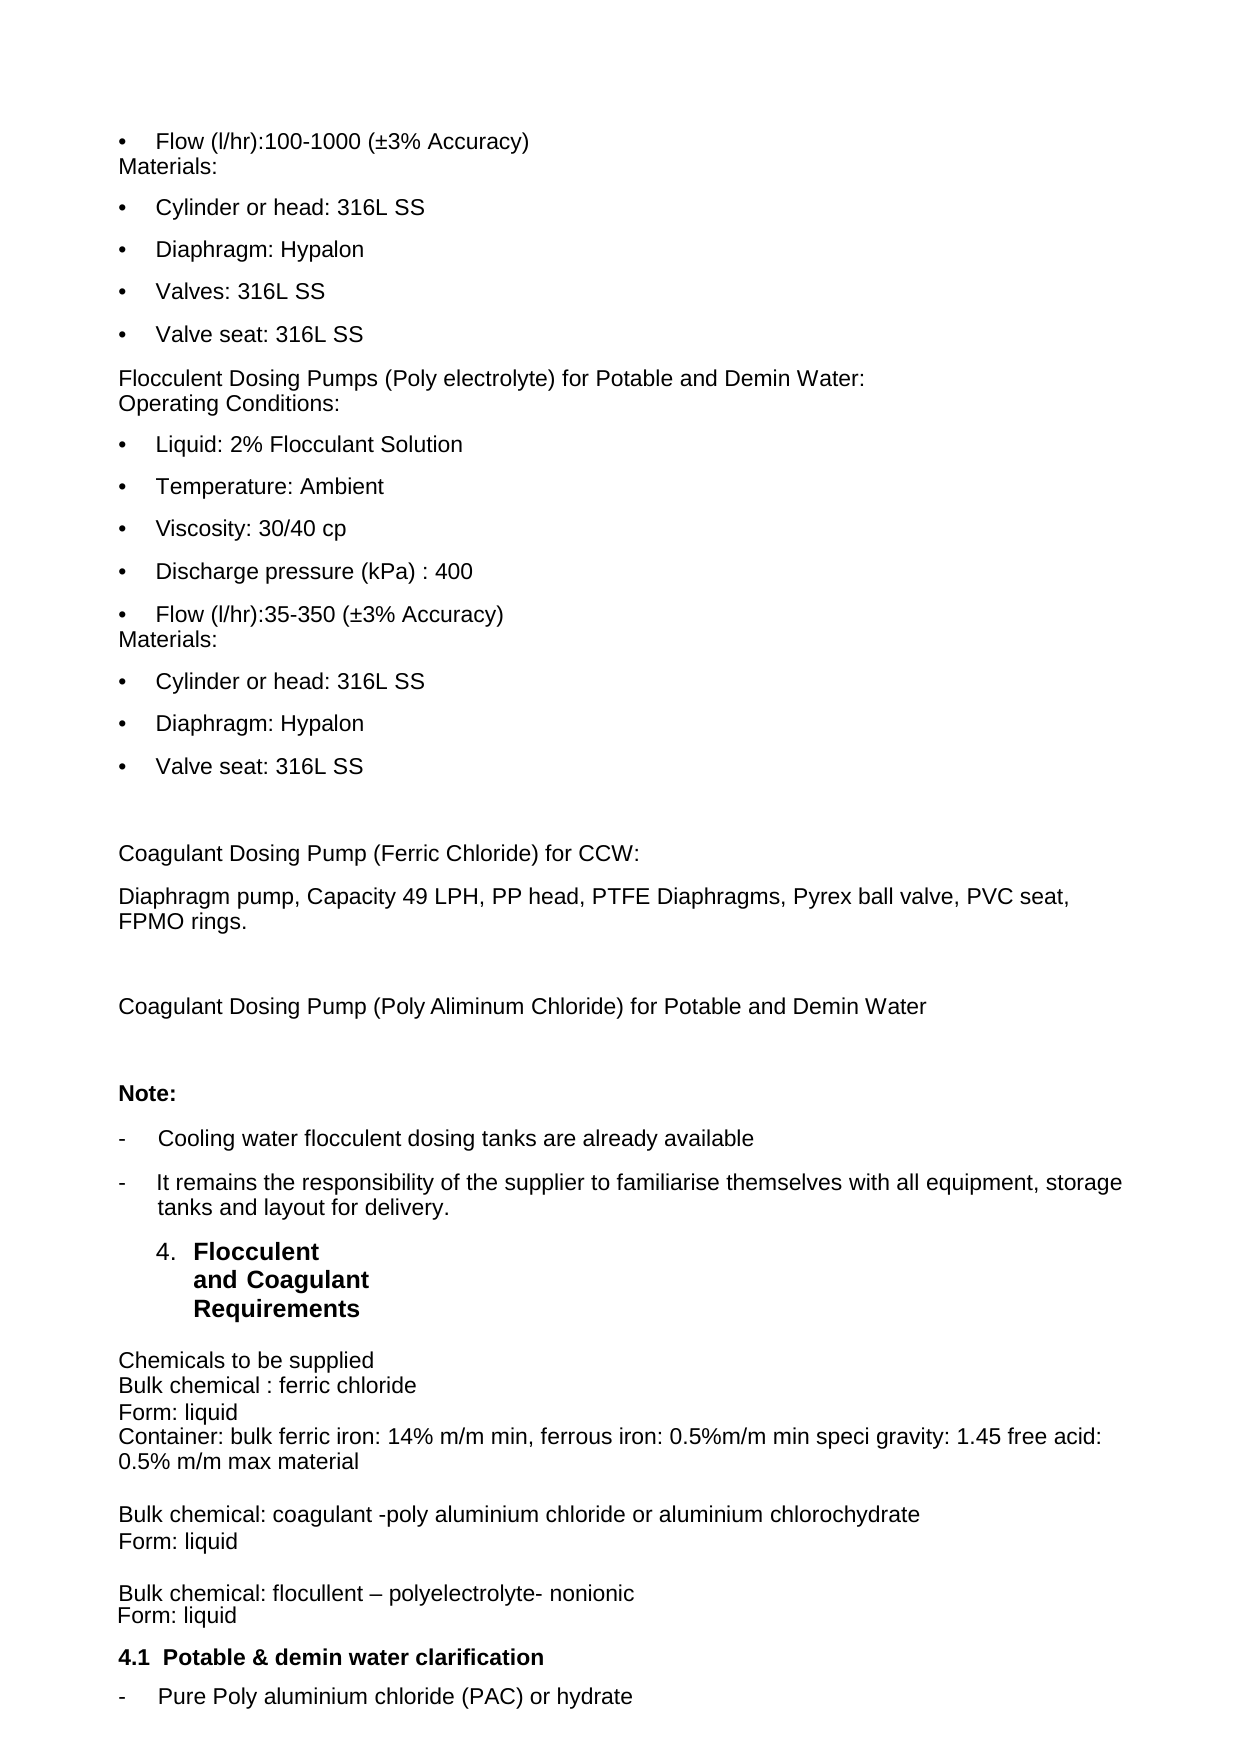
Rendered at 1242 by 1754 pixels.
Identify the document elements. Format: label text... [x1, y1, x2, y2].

text • Cylinder or head: 316L SS [118, 669, 1137, 694]
text Container: bulk ferric iron: 14% m/m min, ferrous iron: 0.5%m/m min speci gravity: 1.45 free acid: [118, 1425, 1137, 1450]
list Flocculent and Coagulant Requirements [156, 1237, 369, 1323]
text - Pure Poly aluminium chloride (PAC) or hydrate [118, 1683, 1137, 1710]
text • Valves: 316L SS [118, 279, 1137, 304]
text • Diaphragm: Hypalon [118, 711, 1137, 736]
text Flocculent Dosing Pumps (Poly electrolyte) for Potable and Demin Water: Operating Conditions: [118, 366, 868, 416]
text • Flow (l/hr):35-350 (±3% Accuracy) Materials: [118, 603, 508, 653]
text Bulk chemical: flocullent – polyelectrolyte- nonionic [118, 1580, 1137, 1607]
text • Diaphragm: Hypalon [118, 237, 1137, 262]
text 4.1 Potable & demin water clarification [118, 1644, 1137, 1670]
text • Valve seat: 316L SS [118, 321, 1137, 347]
text Form: liquid [118, 1528, 1137, 1554]
text • Discharge pressure (kPa) : 400 [118, 558, 1137, 584]
text Bulk chemical : ferric chloride [118, 1373, 1137, 1398]
text - Cooling water flocculent dosing tanks are already available [118, 1125, 1137, 1151]
text • Liquid: 2% Flocculant Solution [118, 433, 1137, 458]
text • Flow (l/hr):100-1000 (±3% Accuracy) Materials: [118, 129, 534, 179]
text Chemicals to be supplied [118, 1347, 1137, 1373]
text Diaphragm pump, Capacity 49 LPH, PP head, PTFE Diaphragms, Pyrex ball valve, PVC seat, FPMO rings. [118, 884, 1075, 934]
text Form: liquid [118, 1398, 1137, 1425]
text • Cylinder or head: 316L SS [118, 196, 1137, 221]
text 0.5% m/m max material [118, 1450, 1137, 1475]
text • Valve seat: 316L SS [118, 753, 1137, 779]
text Bulk chemical: coagulant -poly aluminium chloride or aluminium chlorochydrate [118, 1501, 1137, 1528]
text • Temperature: Ambient [118, 474, 1137, 499]
text Note: [118, 1080, 1137, 1106]
text Form: liquid [104, 1607, 1137, 1627]
text • Viscosity: 30/40 cp [118, 516, 1137, 541]
text Coagulant Dosing Pump (Ferric Chloride) for CCW: [118, 839, 1137, 866]
text - It remains the responsibility of the supplier to familiarise themselves with all equipment, storage tanks and layout for delivery. [118, 1170, 1127, 1220]
text Coagulant Dosing Pump (Poly Aliminum Chloride) for Potable and Demin Water [118, 993, 1137, 1019]
